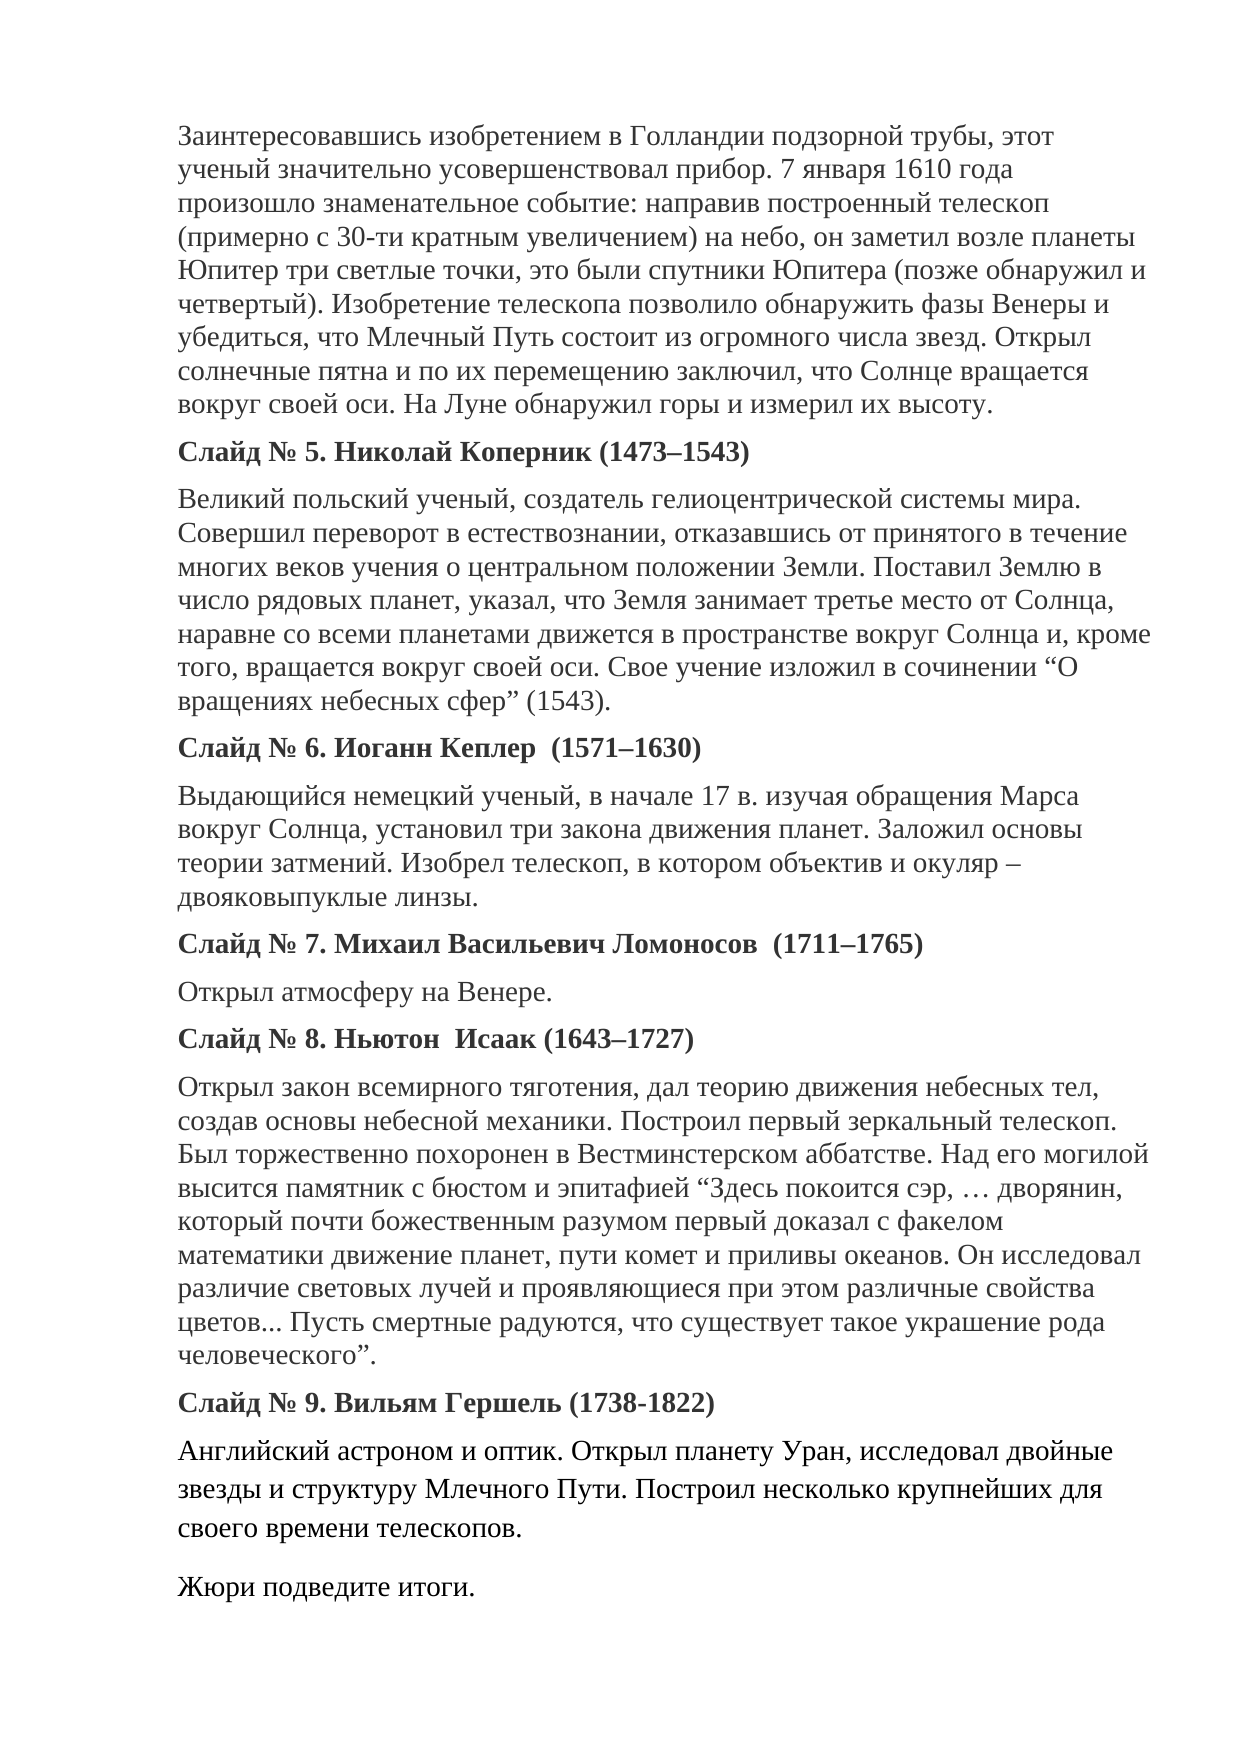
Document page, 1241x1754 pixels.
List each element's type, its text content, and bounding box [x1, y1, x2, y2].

text Английский астроном и оптик. Открыл планету Уран, исследовал двойные звезды и структуру Млечного Пути. Построил несколько крупнейших для своего времени телескопов. [177, 1433, 1152, 1543]
text Жюри подведите итоги. [177, 1569, 1152, 1603]
text Слайд № 6. Иоганн Кеплер (1571–1630) [177, 731, 1152, 764]
text Открыл закон всемирного тяготения, дал теорию движения небесных тел, создав основы небесной механики. Построил первый зеркальный телескоп. Был торжественно похоронен в Вестминстерском аббатстве. Над его могилой высится памятник с бюстом и эпитафией “Здесь покоится сэр, … дворянин, который почти божественным разумом первый доказал с факелом математики движение планет, пути комет и приливы океанов. Он исследовал различие световых лучей и проявляющиеся при этом различные свойства цветов... Пусть смертные радуются, что существует такое украшение рода человеческого”. [177, 1069, 1152, 1371]
text Открыл атмосферу на Венере. [177, 974, 1152, 1007]
text Слайд № 7. Михаил Васильевич Ломоносов (1711–1765) [177, 926, 1152, 960]
text Слайд № 9. Вильям Гершель (1738-1822) [177, 1385, 1152, 1419]
text Выдающийся немецкий ученый, в начале 17 в. изучая обращения Марса вокруг Солнца, установил три закона движения планет. Заложил основы теории затмений. Изобрел телескоп, в котором объектив и окуляр – двояковыпуклые линзы. [177, 778, 1152, 912]
text Слайд № 8. Ньютон Исаак (1643–1727) [177, 1022, 1152, 1055]
text Слайд № 5. Николай Коперник (1473–1543) [177, 434, 1152, 468]
text Заинтересовавшись изобретением в Голландии подзорной трубы, этот ученый значительно усовершенствовал прибор. 7 января 1610 года произошло знаменательное событие: направив построенный телескоп (примерно с 30-ти кратным увеличением) на небо, он заметил возле планеты Юпитер три светлые точки, это были спутники Юпитера (позже обнаружил и четвертый). Изобретение телескопа позволило обнаружить фазы Венеры и убедиться, что Млечный Путь состоит из огромного числа звезд. Открыл солнечные пятна и по их перемещению заключил, что Солнце вращается вокруг своей оси. На Луне обнаружил горы и измерил их высоту. [177, 118, 1152, 420]
text Великий польский ученый, создатель гелиоцентрической системы мира. Совершил переворот в естествознании, отказавшись от принятого в течение многих веков учения о центральном положении Земли. Поставил Землю в число рядовых планет, указал, что Земля занимает третье место от Солнца, наравне со всеми планетами движется в пространстве вокруг Солнца и, кроме того, вращается вокруг своей оси. Свое учение изложил в сочинении “О вращениях небесных сфер” (1543). [177, 482, 1152, 716]
